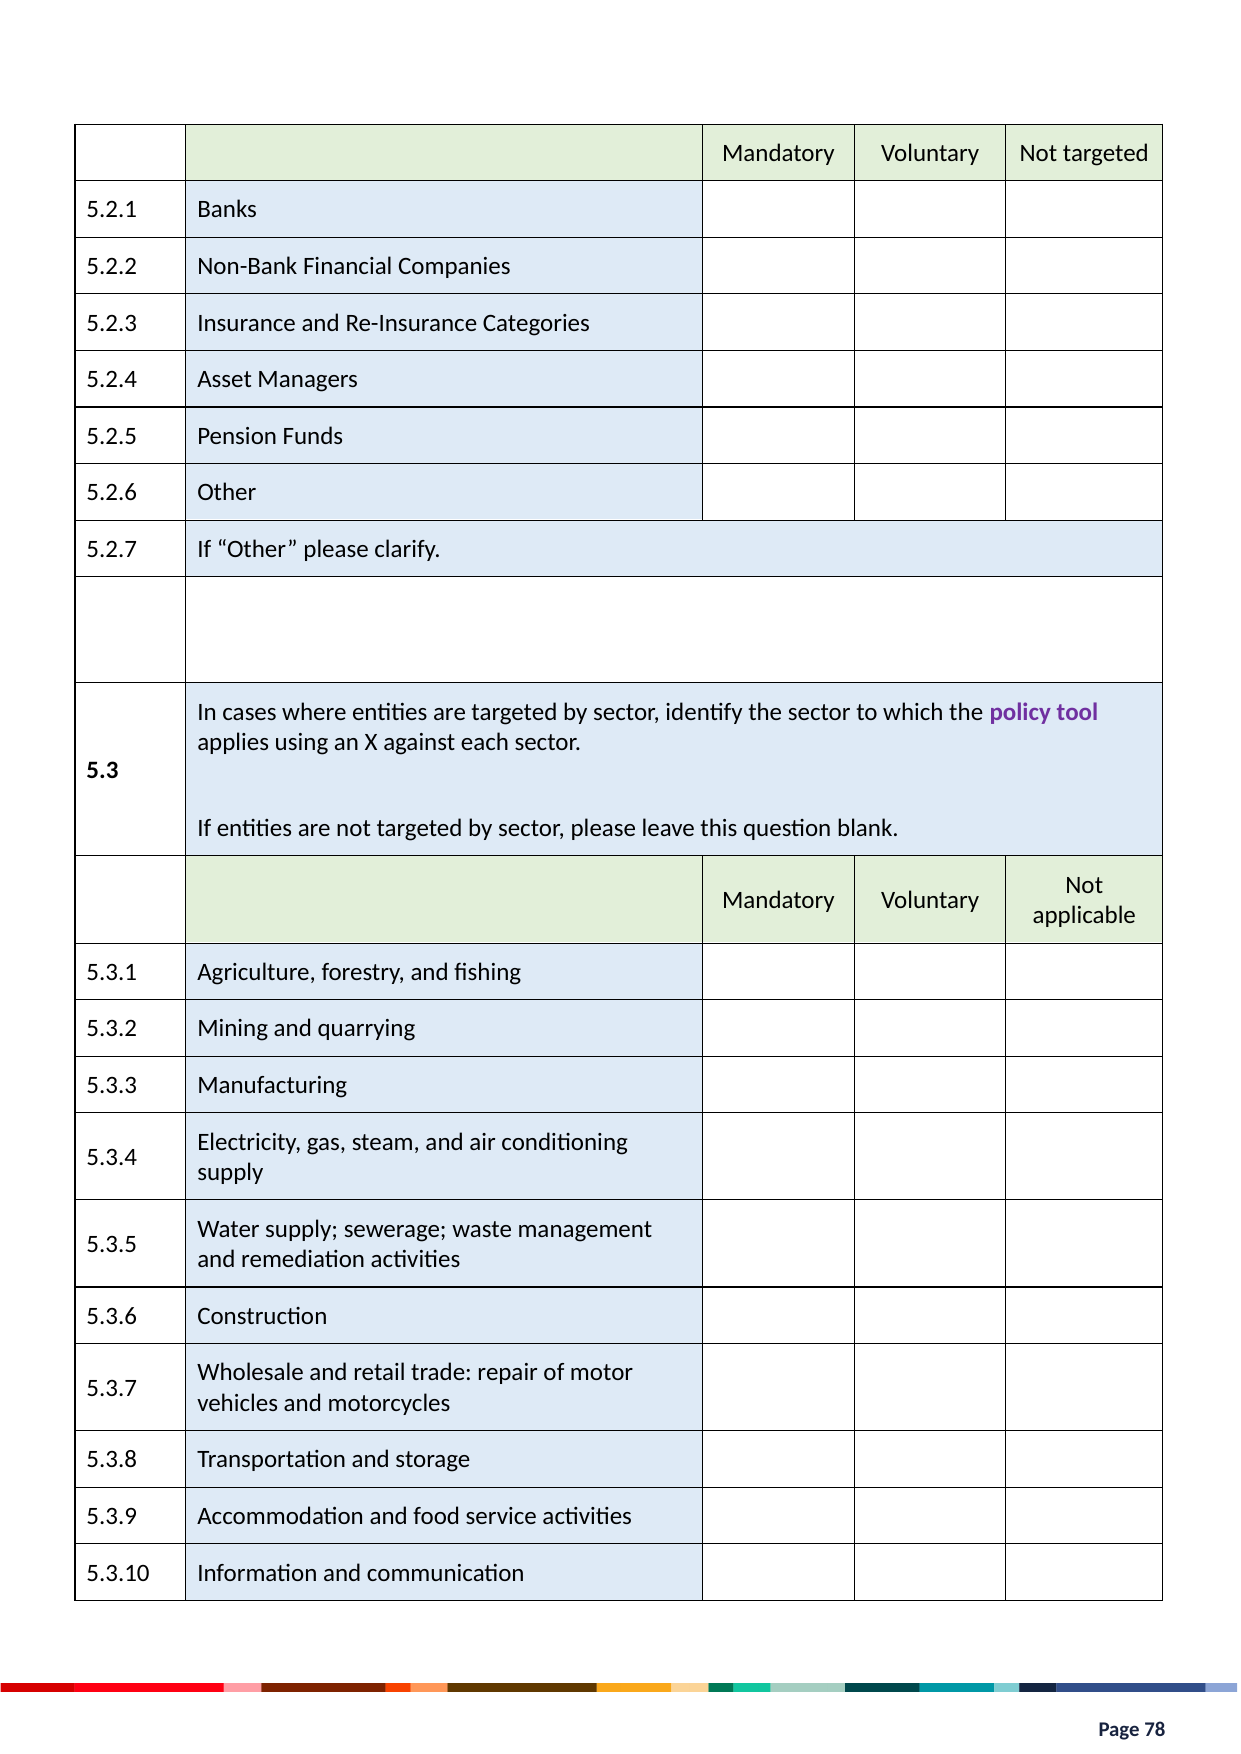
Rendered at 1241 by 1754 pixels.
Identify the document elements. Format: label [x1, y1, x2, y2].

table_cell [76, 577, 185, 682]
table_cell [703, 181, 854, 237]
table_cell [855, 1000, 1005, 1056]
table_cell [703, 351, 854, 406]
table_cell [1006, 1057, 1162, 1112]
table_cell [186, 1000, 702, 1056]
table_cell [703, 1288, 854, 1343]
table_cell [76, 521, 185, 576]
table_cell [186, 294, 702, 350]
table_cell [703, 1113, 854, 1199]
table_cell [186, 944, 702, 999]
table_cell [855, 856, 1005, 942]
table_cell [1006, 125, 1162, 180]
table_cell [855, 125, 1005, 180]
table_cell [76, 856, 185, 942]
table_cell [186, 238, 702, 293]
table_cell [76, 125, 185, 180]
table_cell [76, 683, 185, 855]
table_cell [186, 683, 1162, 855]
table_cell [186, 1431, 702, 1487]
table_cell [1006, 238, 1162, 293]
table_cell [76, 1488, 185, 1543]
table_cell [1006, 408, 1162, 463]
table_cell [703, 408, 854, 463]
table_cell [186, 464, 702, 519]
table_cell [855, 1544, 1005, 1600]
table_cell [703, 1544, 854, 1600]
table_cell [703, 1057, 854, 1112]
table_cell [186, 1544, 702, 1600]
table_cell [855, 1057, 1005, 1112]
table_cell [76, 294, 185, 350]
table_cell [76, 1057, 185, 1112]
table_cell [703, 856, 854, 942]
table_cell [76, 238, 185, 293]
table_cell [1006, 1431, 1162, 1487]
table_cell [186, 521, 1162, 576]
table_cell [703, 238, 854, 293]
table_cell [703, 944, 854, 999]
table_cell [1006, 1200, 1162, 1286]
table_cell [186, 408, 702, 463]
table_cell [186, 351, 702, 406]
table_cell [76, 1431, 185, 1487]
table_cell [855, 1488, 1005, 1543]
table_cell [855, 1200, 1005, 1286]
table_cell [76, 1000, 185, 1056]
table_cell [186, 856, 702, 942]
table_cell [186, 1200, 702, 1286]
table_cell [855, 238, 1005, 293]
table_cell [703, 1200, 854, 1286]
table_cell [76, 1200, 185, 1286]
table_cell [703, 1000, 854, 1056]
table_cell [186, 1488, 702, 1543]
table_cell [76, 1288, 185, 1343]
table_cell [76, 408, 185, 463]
picture [0, 1683, 1236, 1692]
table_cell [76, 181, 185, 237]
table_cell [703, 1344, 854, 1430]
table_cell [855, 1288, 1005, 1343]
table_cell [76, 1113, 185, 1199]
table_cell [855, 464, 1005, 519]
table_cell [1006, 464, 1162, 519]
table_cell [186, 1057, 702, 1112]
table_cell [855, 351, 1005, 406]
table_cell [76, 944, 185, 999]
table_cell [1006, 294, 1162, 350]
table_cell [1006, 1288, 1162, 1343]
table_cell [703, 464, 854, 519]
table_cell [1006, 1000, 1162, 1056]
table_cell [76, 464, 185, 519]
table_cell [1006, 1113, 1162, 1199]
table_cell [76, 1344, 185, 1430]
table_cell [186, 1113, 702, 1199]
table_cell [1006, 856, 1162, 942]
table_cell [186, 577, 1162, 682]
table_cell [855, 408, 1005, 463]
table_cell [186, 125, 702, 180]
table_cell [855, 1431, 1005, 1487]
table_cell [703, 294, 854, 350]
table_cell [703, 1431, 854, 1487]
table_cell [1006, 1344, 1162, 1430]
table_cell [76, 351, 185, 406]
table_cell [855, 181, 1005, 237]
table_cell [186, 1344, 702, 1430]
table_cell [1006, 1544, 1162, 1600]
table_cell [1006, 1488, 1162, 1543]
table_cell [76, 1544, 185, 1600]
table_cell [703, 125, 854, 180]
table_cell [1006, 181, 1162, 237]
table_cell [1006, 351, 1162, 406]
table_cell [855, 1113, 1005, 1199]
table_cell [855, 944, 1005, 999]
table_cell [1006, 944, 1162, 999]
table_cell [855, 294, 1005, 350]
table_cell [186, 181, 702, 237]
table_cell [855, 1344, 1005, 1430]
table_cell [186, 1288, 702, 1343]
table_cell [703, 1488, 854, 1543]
